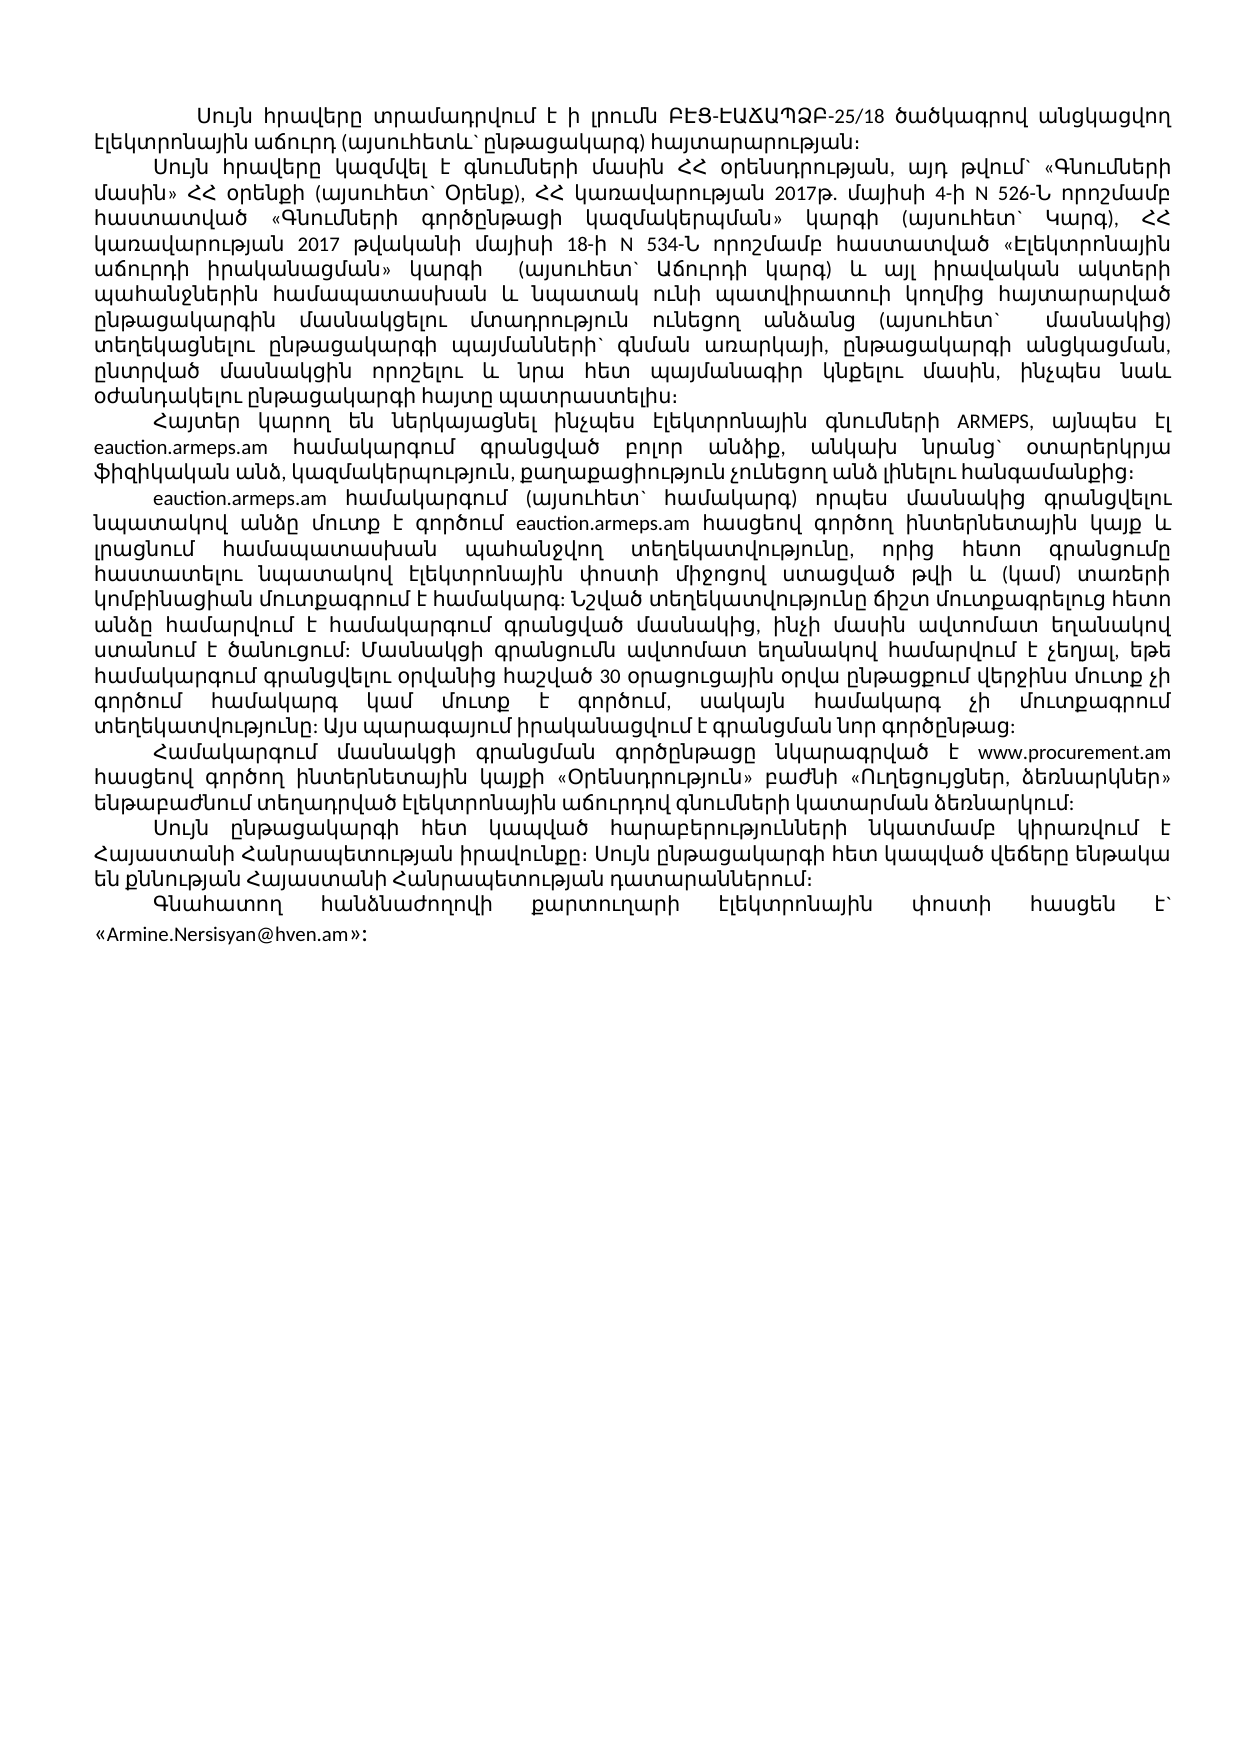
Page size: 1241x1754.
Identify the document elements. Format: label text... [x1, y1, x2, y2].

text Սույն հրավերը կազմվել է գնումների մասին ՀՀ օրենսդրության, այդ թվում` «Գնումների մասին» ՀՀ օրենքի (այսուհետ` Օրենք), ՀՀ կառավարության 2017թ. մայիսի 4-ի N 526-Ն որոշմամբ հաստատված «Գնումների գործընթացի կազմակերպման» կարգի (այսուհետ` Կարգ), ՀՀ կառավարության 2017 թվականի մայիսի 18-ի N 534-Ն որոշմամբ հաստատված «Էլեկտրոնային աճուրդի իրականացման» կարգի (այսուհետ` Աճուրդի կարգ) և այլ իրավական ակտերի պահանջներին համապատասխան և նպատակ ունի պատվիրատուի կողմից հայտարարված ընթացակարգին մասնակցելու մտադրություն ունեցող անձանց (այսուհետ` մասնակից) տեղեկացնելու ընթացակարգի պայմանների` գնման առարկայի, ընթացակարգի անցկացման, ընտրված մասնակցին որոշելու և նրա հետ պայմանագիր կնքելու մասին, ինչպես նաև օժանդակելու ընթացակարգի հայտը պատրաստելիս։ [94, 154, 1171, 409]
text Սույն հրավերը տրամադրվում է ի լրումն ԲԷՑ-ԷԱՃԱՊՁԲ-25/18 ծածկագրով անցկացվող էլեկտրոնային աճուրդ (այսուհետև` ընթացակարգ) հայտարարության։ [94, 104, 1171, 154]
text eauction.armeps.am համակարգում (այսուհետ` համակարգ) որպես մասնակից գրանցվելու նպատակով անձը մուտք է գործում eauction.armeps.am հասցեով գործող ինտերնետային կայք և լրացնում համապատասխան պահանջվող տեղեկատվությունը, որից հետո գրանցումը հաստատելու նպատակով էլեկտրոնային փոստի միջոցով ստացված թվի և (կամ) տառերի կոմբինացիան մուտքագրում է համակարգ: Նշված տեղեկատվությունը ճիշտ մուտքագրելուց հետո անձը համարվում է համակարգում գրանցված մասնակից, ինչի մասին ավտոմատ եղանակով ստանում է ծանուցում: Մասնակցի գրանցումն ավտոմատ եղանակով համարվում է չեղյալ, եթե համակարգում գրանցվելու օրվանից հաշված 30 օրացուցային օրվա ընթացքում վերջինս մուտք չի գործում համակարգ կամ մուտք է գործում, սակայն համակարգ չի մուտքագրում տեղեկատվությունը: Այս պարագայում իրականացվում է գրանցման նոր գործընթաց: [94, 485, 1171, 739]
text Սույն ընթացակարգի հետ կապված հարաբերությունների նկատմամբ կիրառվում է Հայաստանի Հանրապետության իրավունքը։ Սույն ընթացակարգի հետ կապված վեճերը ենթակա են քննության Հայաստանի Հանրապետության դատարաններում։ [94, 815, 1171, 892]
text Համակարգում մասնակցի գրանցման գործընթացը նկարագրված է www.procurement.am հասցեով գործող ինտերնետային կայքի «Օրենսդրություն» բաժնի «Ուղեցույցներ, ձեռնարկներ» ենթաբաժնում տեղադրված էլեկտրոնային աճուրդով գնումների կատարման ձեռնարկում: [94, 739, 1171, 815]
text Գնահատող հանձնաժողովի քարտուղարի էլեկտրոնային փոստի հասցեն է` «Armine.Nersisyan@hven.am»: [94, 892, 1171, 948]
text Հայտեր կարող են ներկայացնել ինչպես էլեկտրոնային գնումների ARMEPS, այնպես էլ eauction.armeps.am համակարգում գրանցված բոլոր անձիք, անկախ նրանց` օտարերկրյա ֆիզիկական անձ, կազմակերպություն, քաղաքացիություն չունեցող անձ լինելու հանգամանքից։ [94, 409, 1171, 485]
